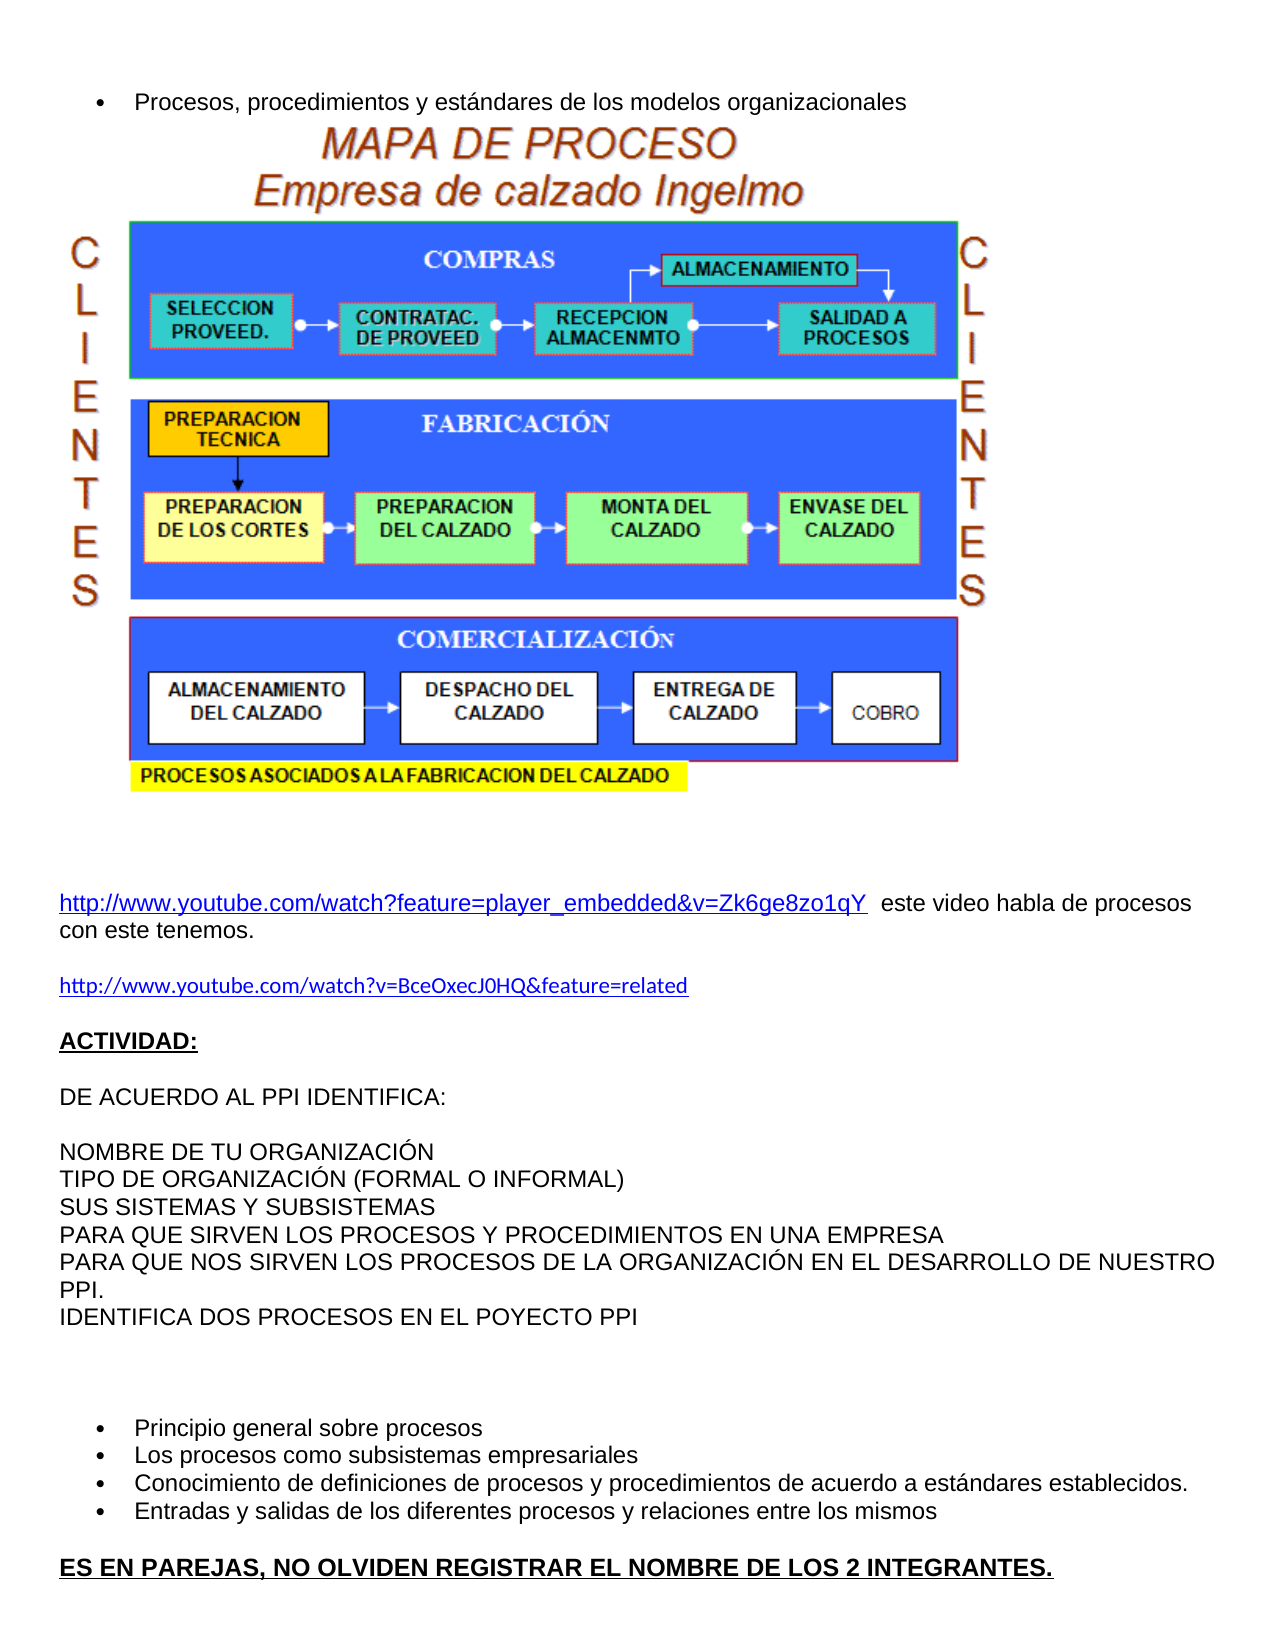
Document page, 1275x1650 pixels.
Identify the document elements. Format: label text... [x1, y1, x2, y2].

text DE ACUERDO AL PPI IDENTIFICA: [59, 1082, 1216, 1110]
list Entradas y salidas de los diferentes procesos y relaciones entre los mismos [97, 1497, 1216, 1524]
text http://www.youtube.com/watch?feature=player_embedded&v=Zk6ge8zo1qY este video habla de procesos [59, 889, 1216, 916]
text con este tenemos. [59, 916, 1216, 944]
list Conocimiento de definiciones de procesos y procedimientos de acuerdo a estándares establecidos. [97, 1469, 1216, 1497]
list Principio general sobre procesos [97, 1414, 1216, 1441]
list Los procesos como subsistemas empresariales [97, 1441, 1216, 1469]
text ACTIVIDAD: [59, 1027, 1216, 1055]
list Procesos, procedimientos y estándares de los modelos organizacionales [97, 88, 1216, 115]
text PARA QUE NOS SIRVEN LOS PROCESOS DE LA ORGANIZACIÓN EN EL DESARROLLO DE NUESTRO PPI. [59, 1248, 1216, 1303]
text IDENTIFICA DOS PROCESOS EN EL POYECTO PPI [59, 1303, 1216, 1331]
text http://www.youtube.com/watch?v=BceOxecJ0HQ&feature=related [59, 972, 1216, 1000]
picture [59, 115, 995, 806]
text TIPO DE ORGANIZACIÓN (FORMAL O INFORMAL) [59, 1165, 1216, 1193]
text PARA QUE SIRVEN LOS PROCESOS Y PROCEDIMIENTOS EN UNA EMPRESA [59, 1221, 1216, 1248]
text ES EN PAREJAS, NO OLVIDEN REGISTRAR EL NOMBRE DE LOS 2 INTEGRANTES. [59, 1553, 1216, 1582]
text SUS SISTEMAS Y SUBSISTEMAS [59, 1193, 1216, 1221]
text NOMBRE DE TU ORGANIZACIÓN [59, 1138, 1216, 1165]
